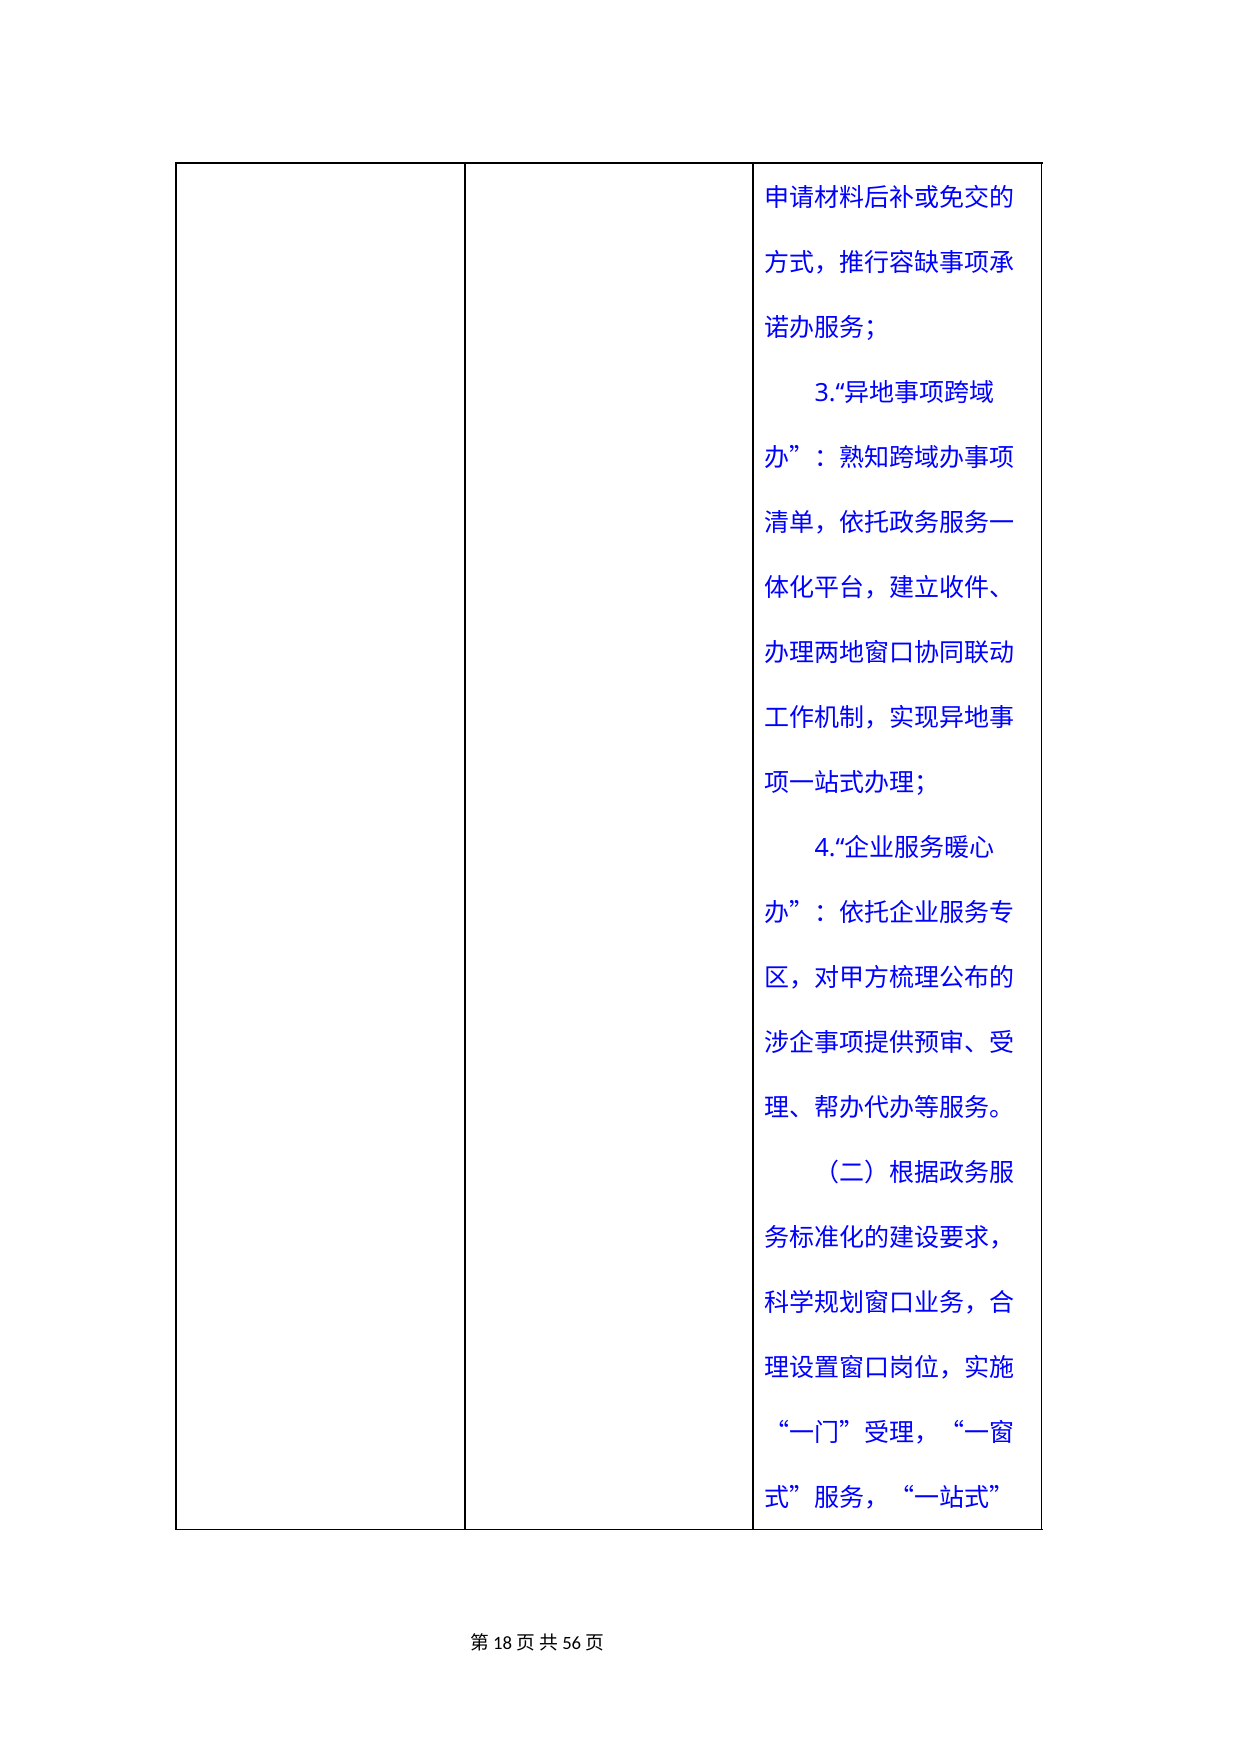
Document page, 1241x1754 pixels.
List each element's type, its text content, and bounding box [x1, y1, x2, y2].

table_cell 1 [177, 164, 464, 1528]
table_cell [466, 164, 752, 1528]
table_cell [754, 164, 1041, 1528]
